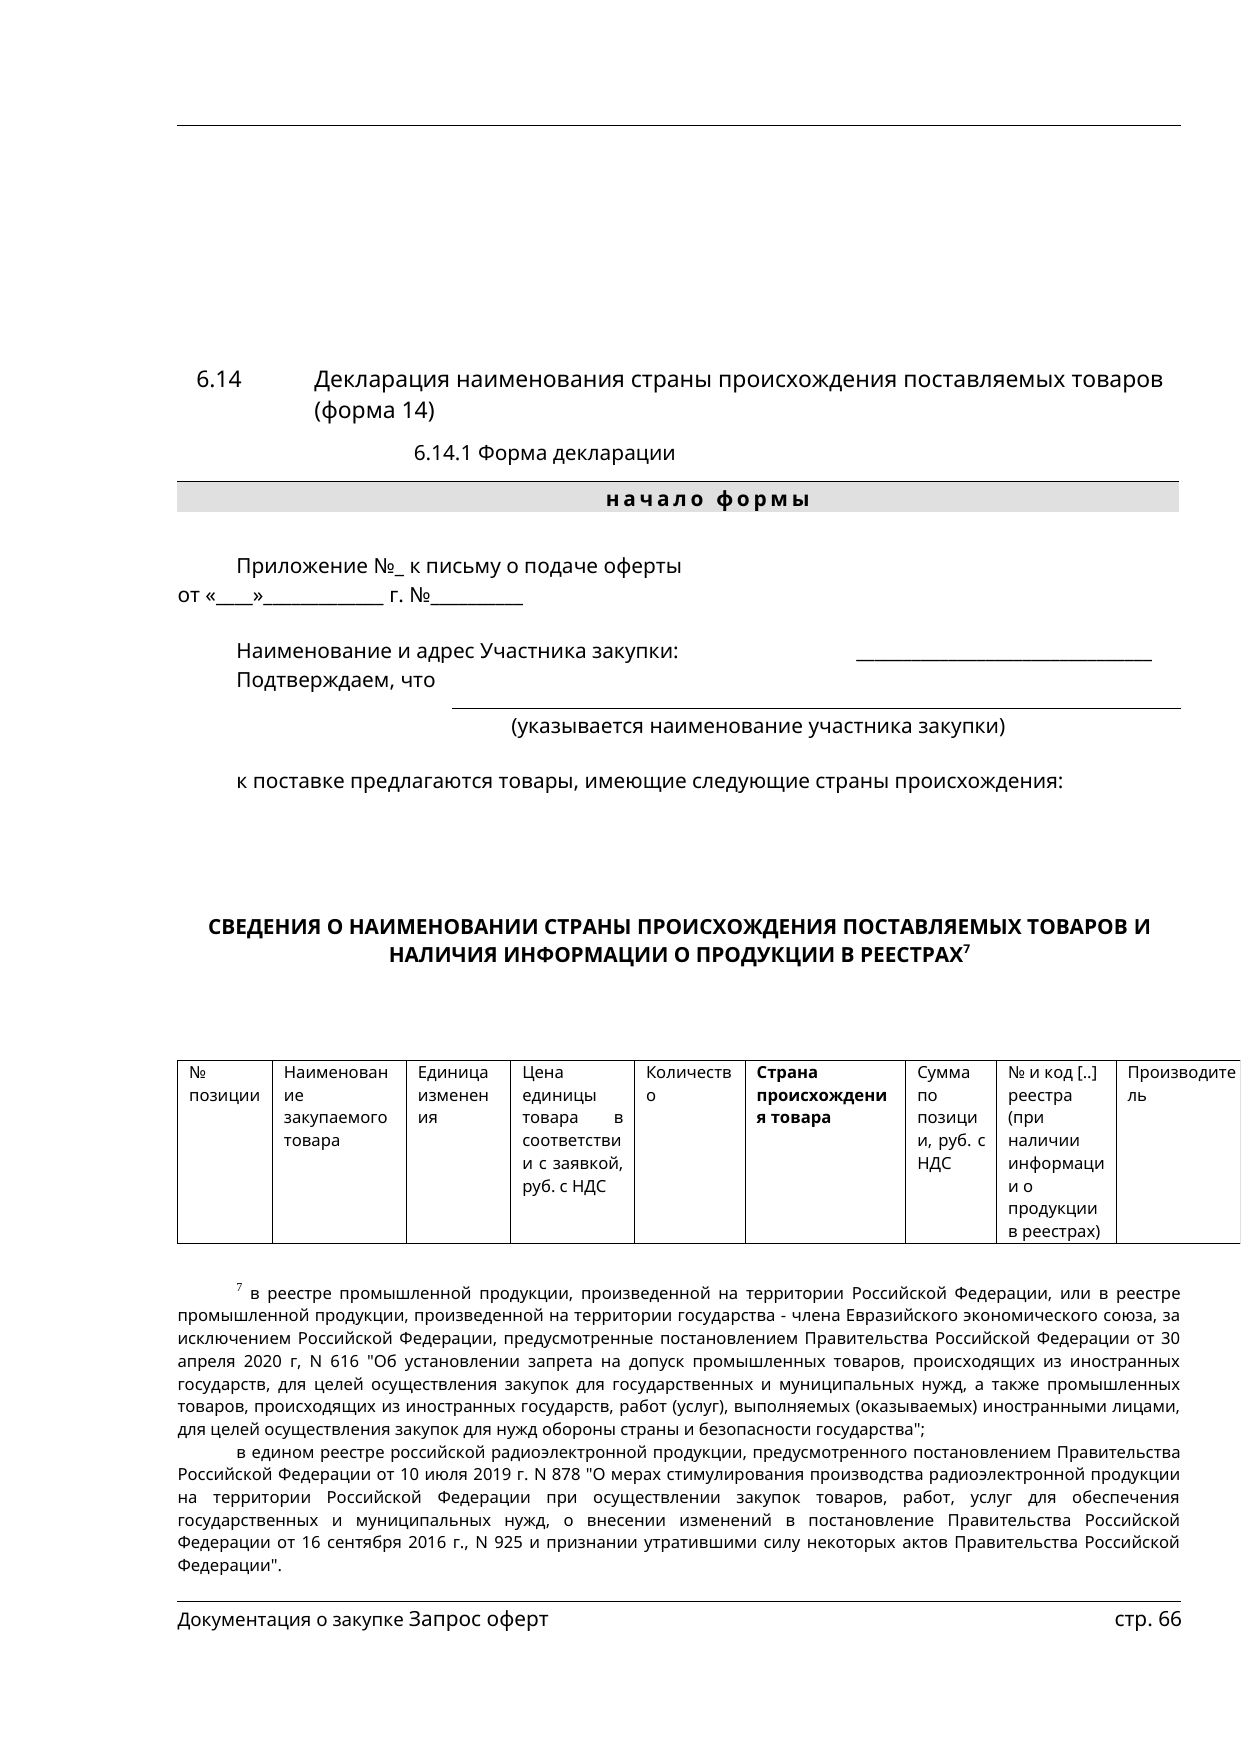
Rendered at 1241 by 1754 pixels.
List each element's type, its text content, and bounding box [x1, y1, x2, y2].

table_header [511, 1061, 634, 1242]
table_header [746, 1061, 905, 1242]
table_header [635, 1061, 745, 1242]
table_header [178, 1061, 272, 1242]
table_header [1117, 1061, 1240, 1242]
text (указывается наименование участника закупки) [452, 709, 1181, 739]
text 6.14.1 Форма декларации [413, 438, 1181, 466]
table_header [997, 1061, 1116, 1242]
text к поставке предлагаются товары, имеющие следующие страны происхождения: [177, 766, 1181, 794]
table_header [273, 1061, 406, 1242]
text начало формы [177, 482, 1179, 512]
text Приложение №_ к письму о подаче оферты от «____»_____________ г. №__________ [177, 551, 1181, 608]
text Сведения о наименовании страны происхождения поставляемых товаров и наличия информации о продукции в реестрах [177, 912, 1181, 969]
subtitle Декларация наименования страны происхождения поставляемых товаров (форма 14) [196, 363, 1181, 425]
text Подтверждаем, что [177, 665, 1181, 693]
text Наименование и адрес Участника закупки: ________________________________ [177, 637, 1181, 665]
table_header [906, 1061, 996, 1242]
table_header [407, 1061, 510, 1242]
